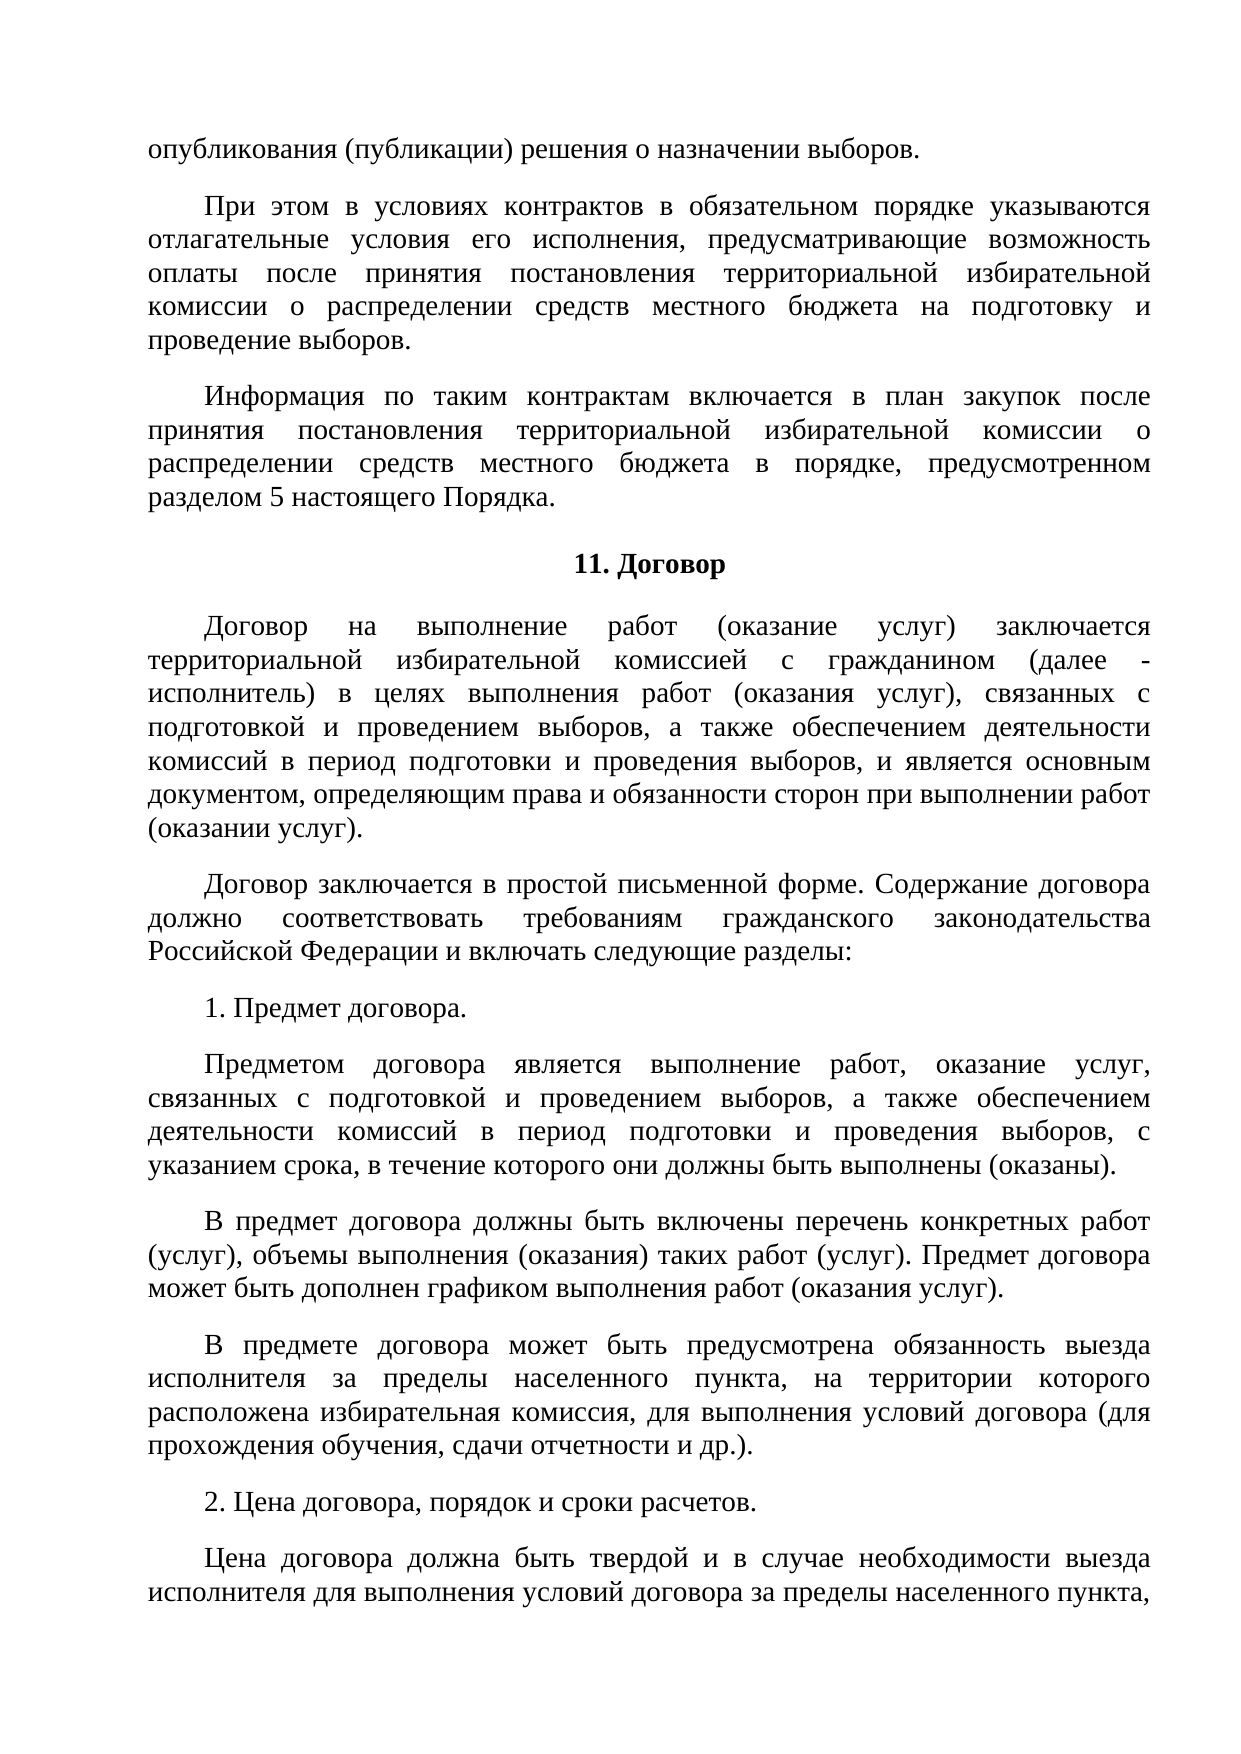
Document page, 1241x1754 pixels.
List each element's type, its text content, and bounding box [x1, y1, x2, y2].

text Предметом договора является выполнение работ, оказание услуг, связанных с подготовкой и проведением выборов, а также обеспечением деятельности комиссий в период подготовки и проведения выборов, с указанием срока, в течение которого они должны быть выполнены (оказаны). [148, 1046, 1152, 1180]
text 2. Цена договора, порядок и сроки расчетов. [148, 1484, 1152, 1517]
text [148, 1540, 1152, 1607]
text Договор заключается в простой письменной форме. Содержание договора должно соответствовать требованиям гражданского законодательства Российской Федерации и включать следующие разделы: [148, 866, 1152, 967]
text В предмет договора должны быть включены перечень конкретных работ (услуг), объемы выполнения (оказания) таких работ (услуг). Предмет договора может быть дополнен графиком выполнения работ (оказания услуг). [148, 1203, 1152, 1304]
text В предмете договора может быть предусмотрена обязанность выезда исполнителя за пределы населенного пункта, на территории которого расположена избирательная комиссия, для выполнения условий договора (для прохождения обучения, сдачи отчетности и др.). [148, 1327, 1152, 1461]
text Договор на выполнение работ (оказание услуг) заключается территориальной избирательной комиссией с гражданином (далее - исполнитель) в целях выполнения работ (оказания услуг), связанных с подготовкой и проведением выборов, а также обеспечением деятельности комиссий в период подготовки и проведения выборов, и является основным документом, определяющим права и обязанности сторон при выполнении работ (оказании услуг). [148, 608, 1152, 843]
text При этом в условиях контрактов в обязательном порядке указываются отлагательные условия его исполнения, предусматривающие возможность оплаты после принятия постановления территориальной избирательной комиссии о распределении средств местного бюджета на подготовку и проведение выборов. [148, 188, 1152, 356]
text 1. Предмет договора. [148, 990, 1152, 1023]
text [148, 131, 1152, 165]
text Информация по таким контрактам включается в план закупок после принятия постановления территориальной избирательной комиссии о распределении средств местного бюджета в порядке, предусмотренном разделом 5 настоящего Порядка. [148, 378, 1152, 513]
title 11. Договор [148, 546, 1152, 580]
